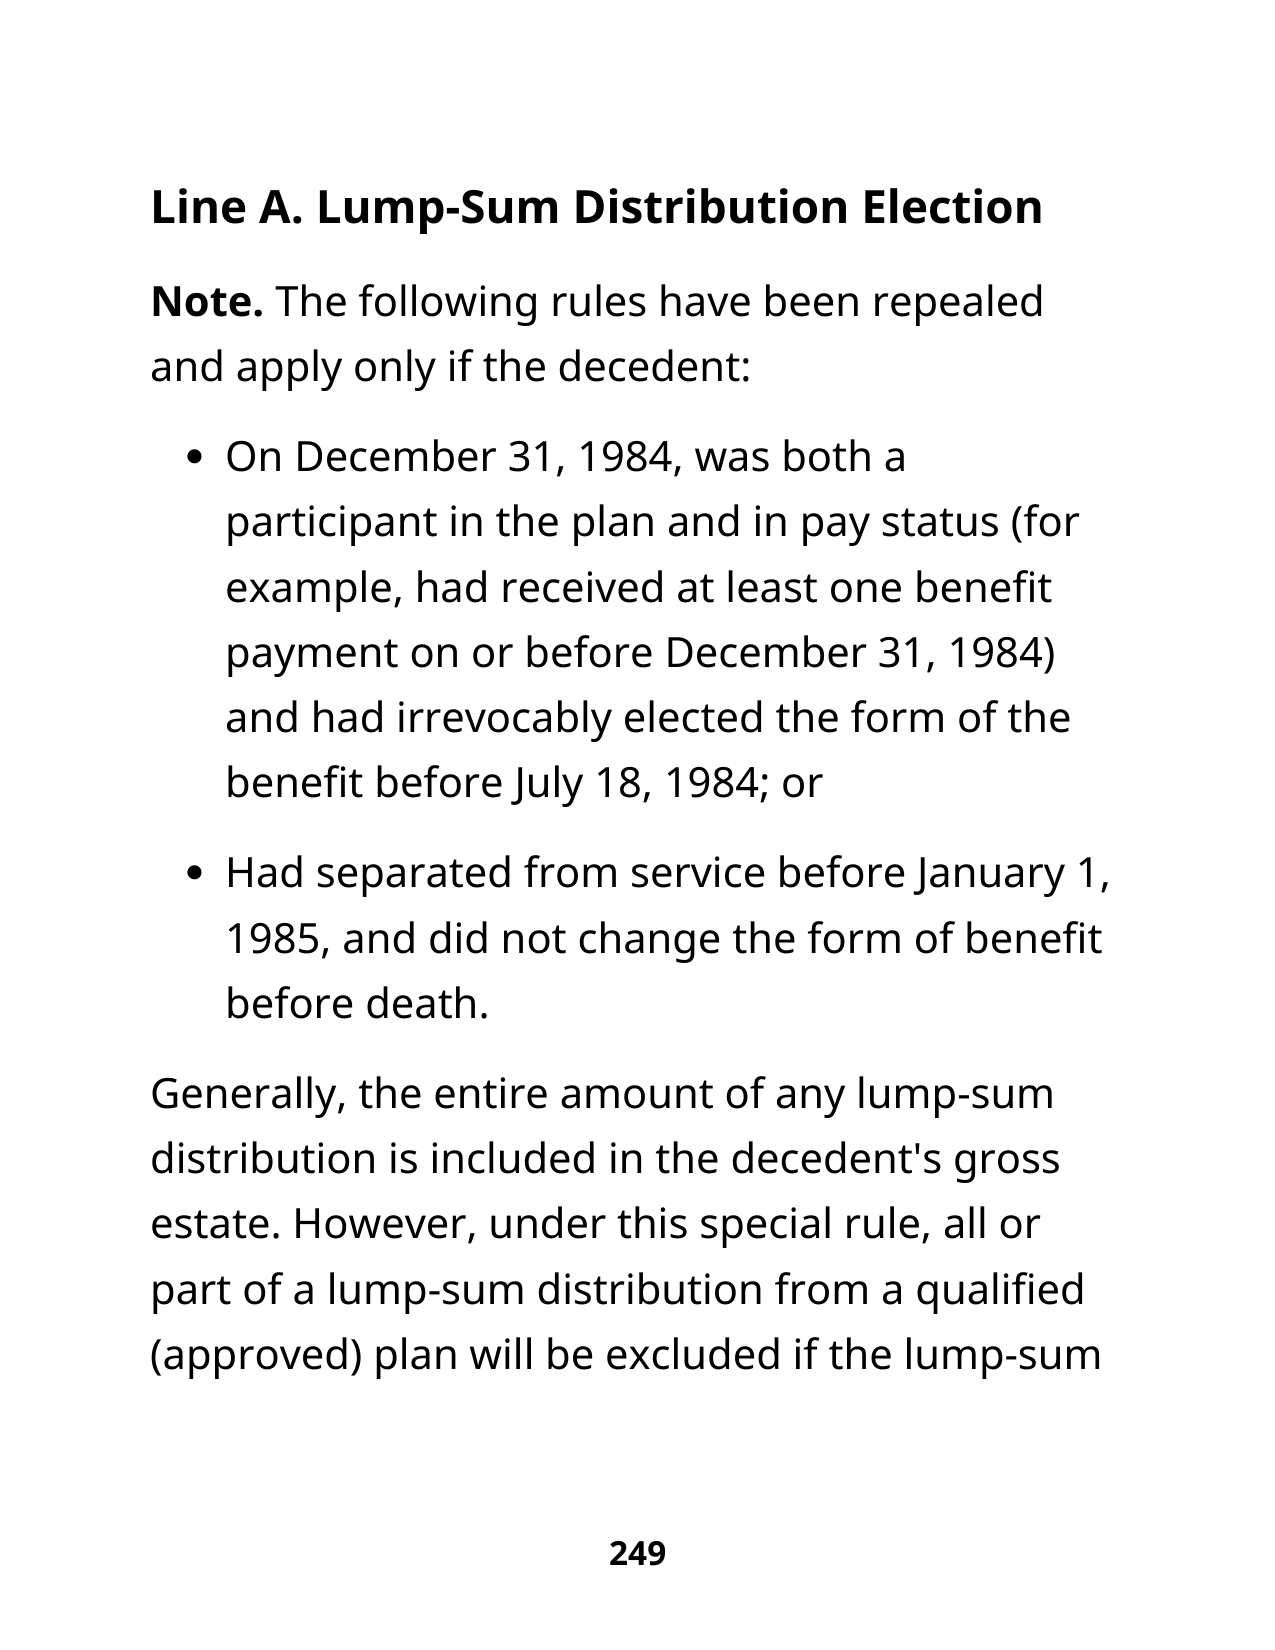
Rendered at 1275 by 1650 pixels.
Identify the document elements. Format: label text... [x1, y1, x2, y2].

text Line A. Lump-Sum Distribution Election [150, 175, 1125, 237]
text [150, 1064, 1125, 1382]
text On December 31, 1984, was both a participant in the plan and in pay status (for example, had received at least one benefit payment on or before December 31, 1984) and had irrevocably elected the form of the benefit before July 18, 1984; or [187, 427, 1125, 810]
text Had separated from service before January 1, 1985, and did not change the form of benefit before death. [187, 843, 1125, 1031]
text Note. The following rules have been repealed and apply only if the decedent: [150, 272, 1125, 394]
